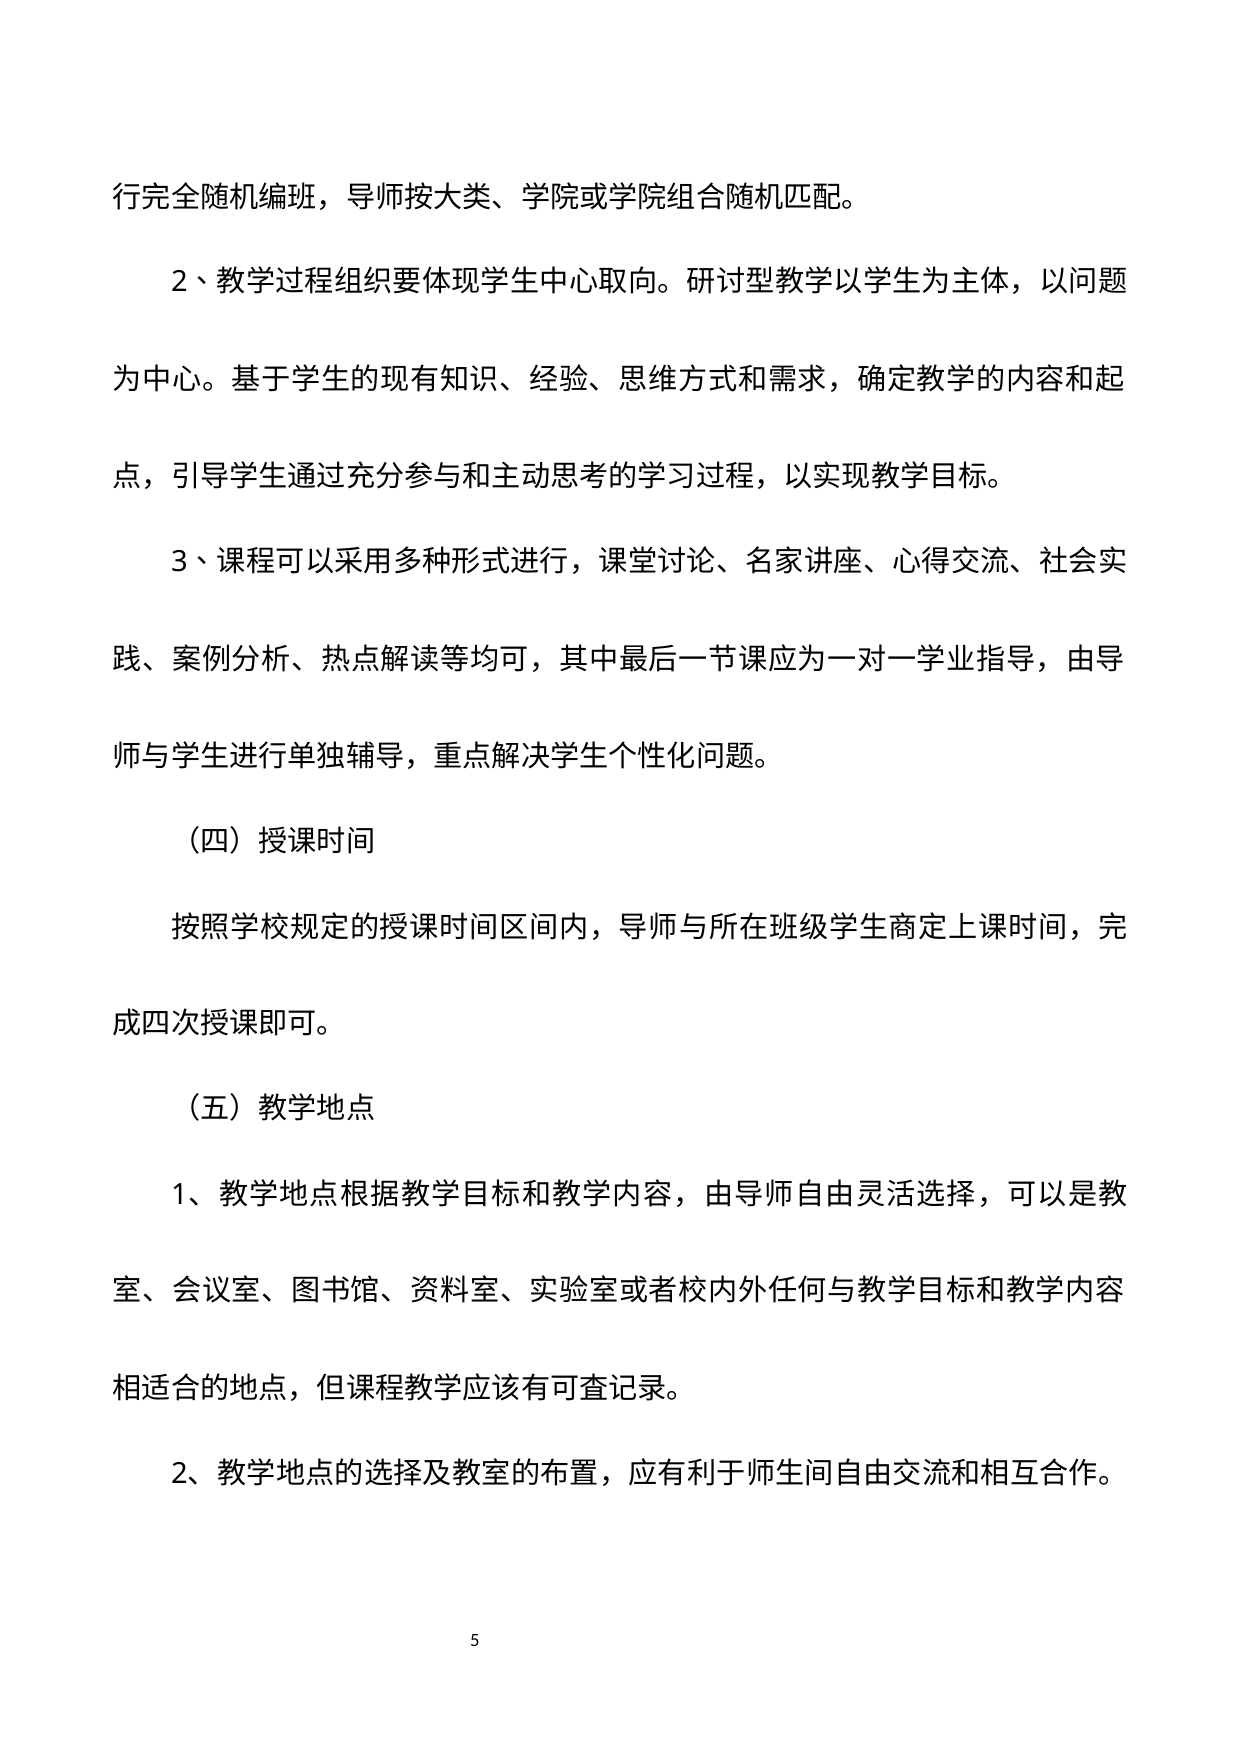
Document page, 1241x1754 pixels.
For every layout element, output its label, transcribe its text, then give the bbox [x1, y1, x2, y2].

list 1、教学地点根据教学目标和教学内容，由导师自由灵活选择，可以是教室、会议室、图书馆、资料室、实验室或者校内外任何与教学目标和教学内容相适合的地点，但课程教学应该有可査记录。 [112, 1159, 1128, 1419]
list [112, 162, 1128, 227]
list 授课时间 [112, 808, 1128, 873]
list 教学地点 [112, 1075, 1128, 1140]
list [112, 1439, 1128, 1504]
list 课程可以采用多种形式进行，课堂讨论、名家讲座、心得交流、社会实践、案例分析、热点解读等均可，其中最后一节课应为一对一学业指导，由导师与学生进行单独辅导，重点解决学生个性化问题。 [112, 528, 1128, 788]
list 按照学校规定的授课时间区间内，导师与所在班级学生商定上课时间，完成四次授课即可。 [112, 892, 1128, 1055]
list 教学过程组织要体现学生中心取向。研讨型教学以学生为主体，以问题为中心。基于学生的现有知识、经验、思维方式和需求，确定教学的内容和起点，引导学生通过充分参与和主动思考的学习过程，以实现教学目标。 [112, 248, 1128, 508]
